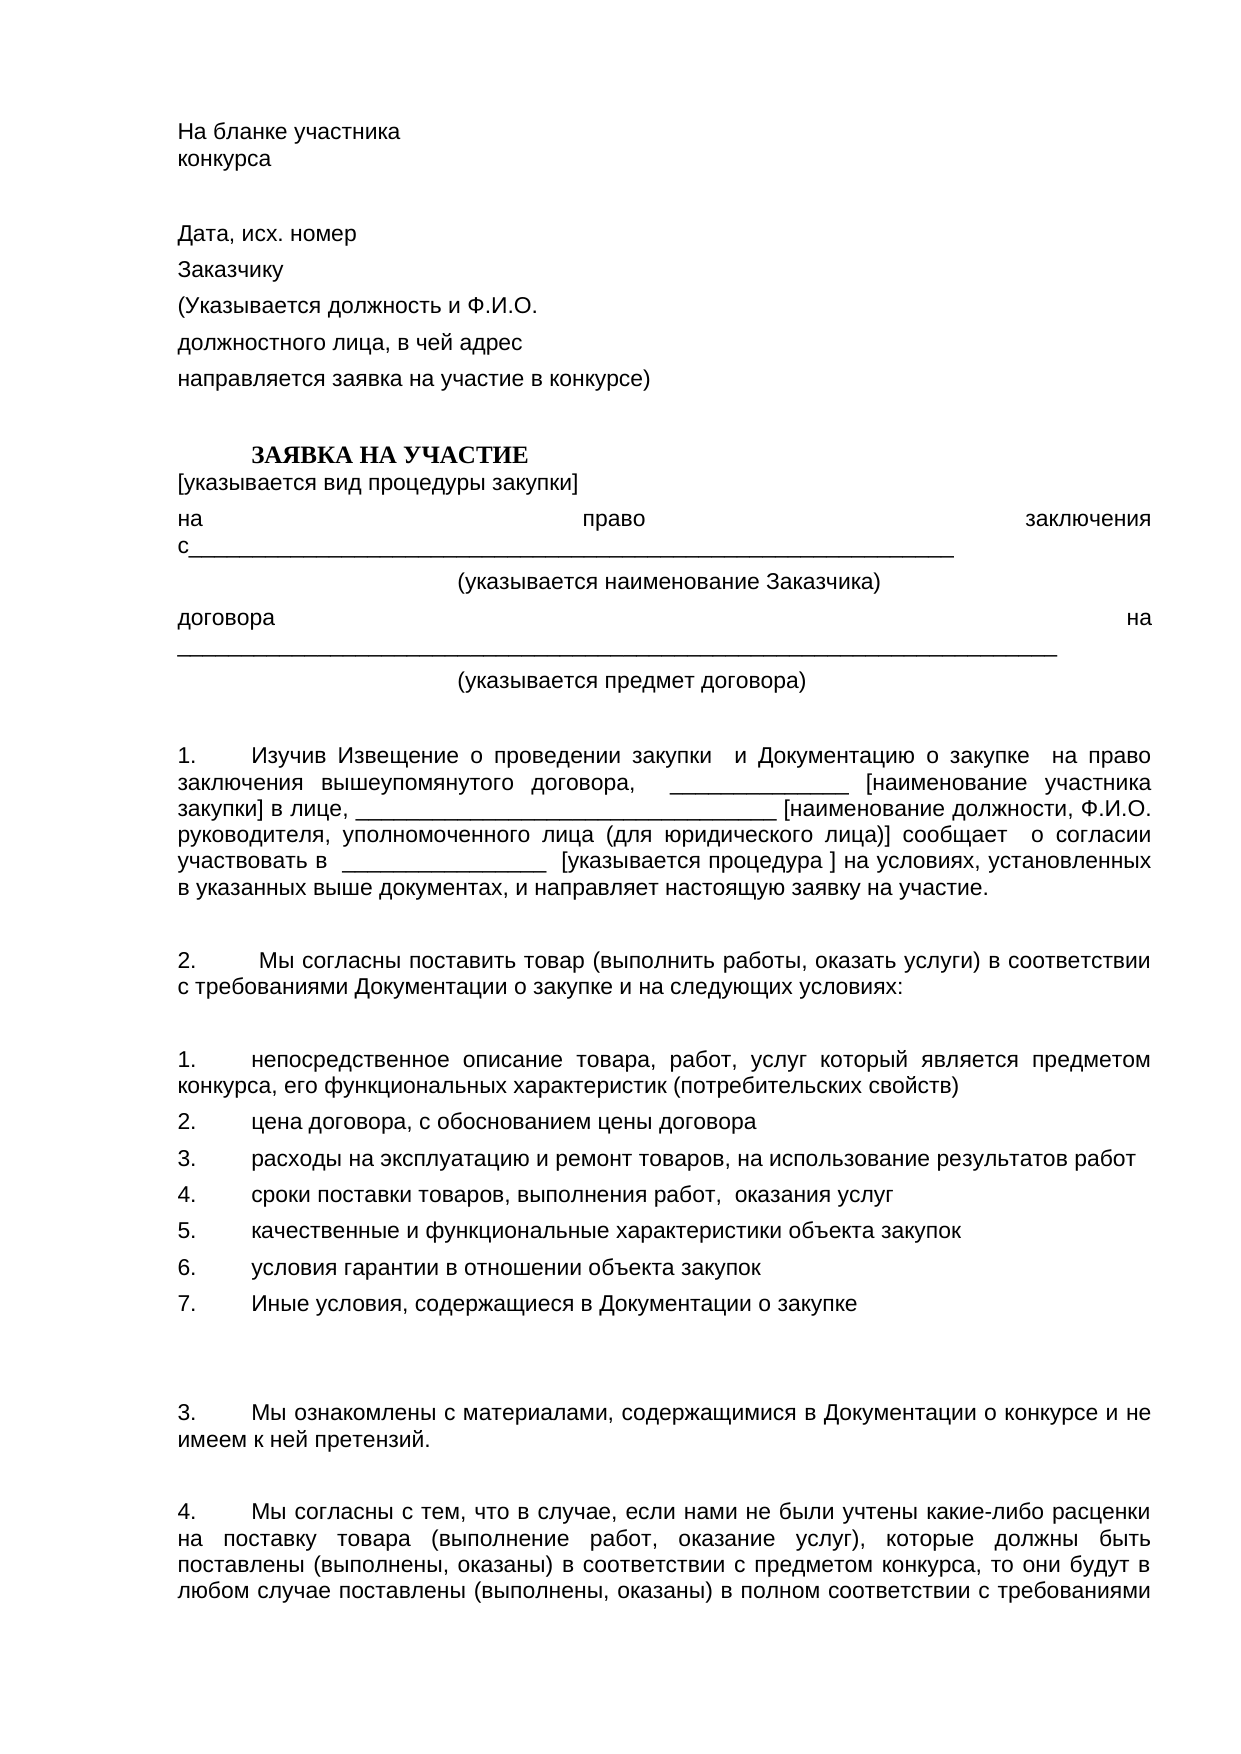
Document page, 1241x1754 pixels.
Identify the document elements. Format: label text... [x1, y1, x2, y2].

text 7. Иные условия, содержащиеся в Документации о закупке [177, 1290, 1152, 1316]
text 3. Мы ознакомлены с материалами, содержащимися в Документации о конкурсе и не имеем к ней претензий. [177, 1399, 1152, 1452]
text 1. Изучив Извещение о проведении закупки и Документацию о закупке на право заключения вышеупомянутого договора, ______________ [наименование участника закупки] в лице, _________________________________ [наименование должности, Ф.И.О. руководителя, уполномоченного лица (для юридического лица)] сообщает о согласии участвовать в ________________ [указывается процедура ] на условиях, установленных в указанных выше документах, и направляет настоящую заявку на участие. [177, 742, 1152, 900]
text направляется заявка на участие в конкурсе) [177, 365, 1152, 391]
text Дата, исх. номер [177, 219, 1152, 246]
text 2. цена договора, с обоснованием цены договора [177, 1108, 1152, 1135]
text 3. расходы на эксплуатацию и ремонт товаров, на использование результатов работ [177, 1145, 1152, 1171]
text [177, 1498, 1152, 1604]
text (указывается наименование Заказчика) [177, 568, 1152, 594]
text 2. Мы согласны поставить товар (выполнить работы, оказать услуги) в соответствии с требованиями Документации о закупке и на следующих условиях: [177, 947, 1152, 999]
text [указывается вид процедуры закупки] [177, 469, 1152, 495]
text конкурса [177, 144, 1152, 171]
text должностного лица, в чей адрес [177, 329, 1152, 355]
text (указывается предмет договора) [177, 667, 1152, 693]
text договора на _____________________________________________________________________ [177, 604, 1152, 657]
text (Указывается должность и Ф.И.О. [177, 292, 1152, 319]
text На бланке участника [177, 118, 1152, 144]
text 6. условия гарантии в отношении объекта закупок [177, 1254, 1152, 1280]
text 4. сроки поставки товаров, выполнения работ, оказания услуг [177, 1181, 1152, 1207]
subtitle ЗАЯВКА НА УЧАСТИЕ [177, 440, 1152, 469]
text 5. качественные и функциональные характеристики объекта закупок [177, 1217, 1152, 1244]
text 1. непосредственное описание товара, работ, услуг который является предметом конкурса, его функциональных характеристик (потребительских свойств) [177, 1046, 1152, 1098]
text Заказчику [177, 256, 1152, 282]
text на право заключения с____________________________________________________________ [177, 505, 1152, 558]
